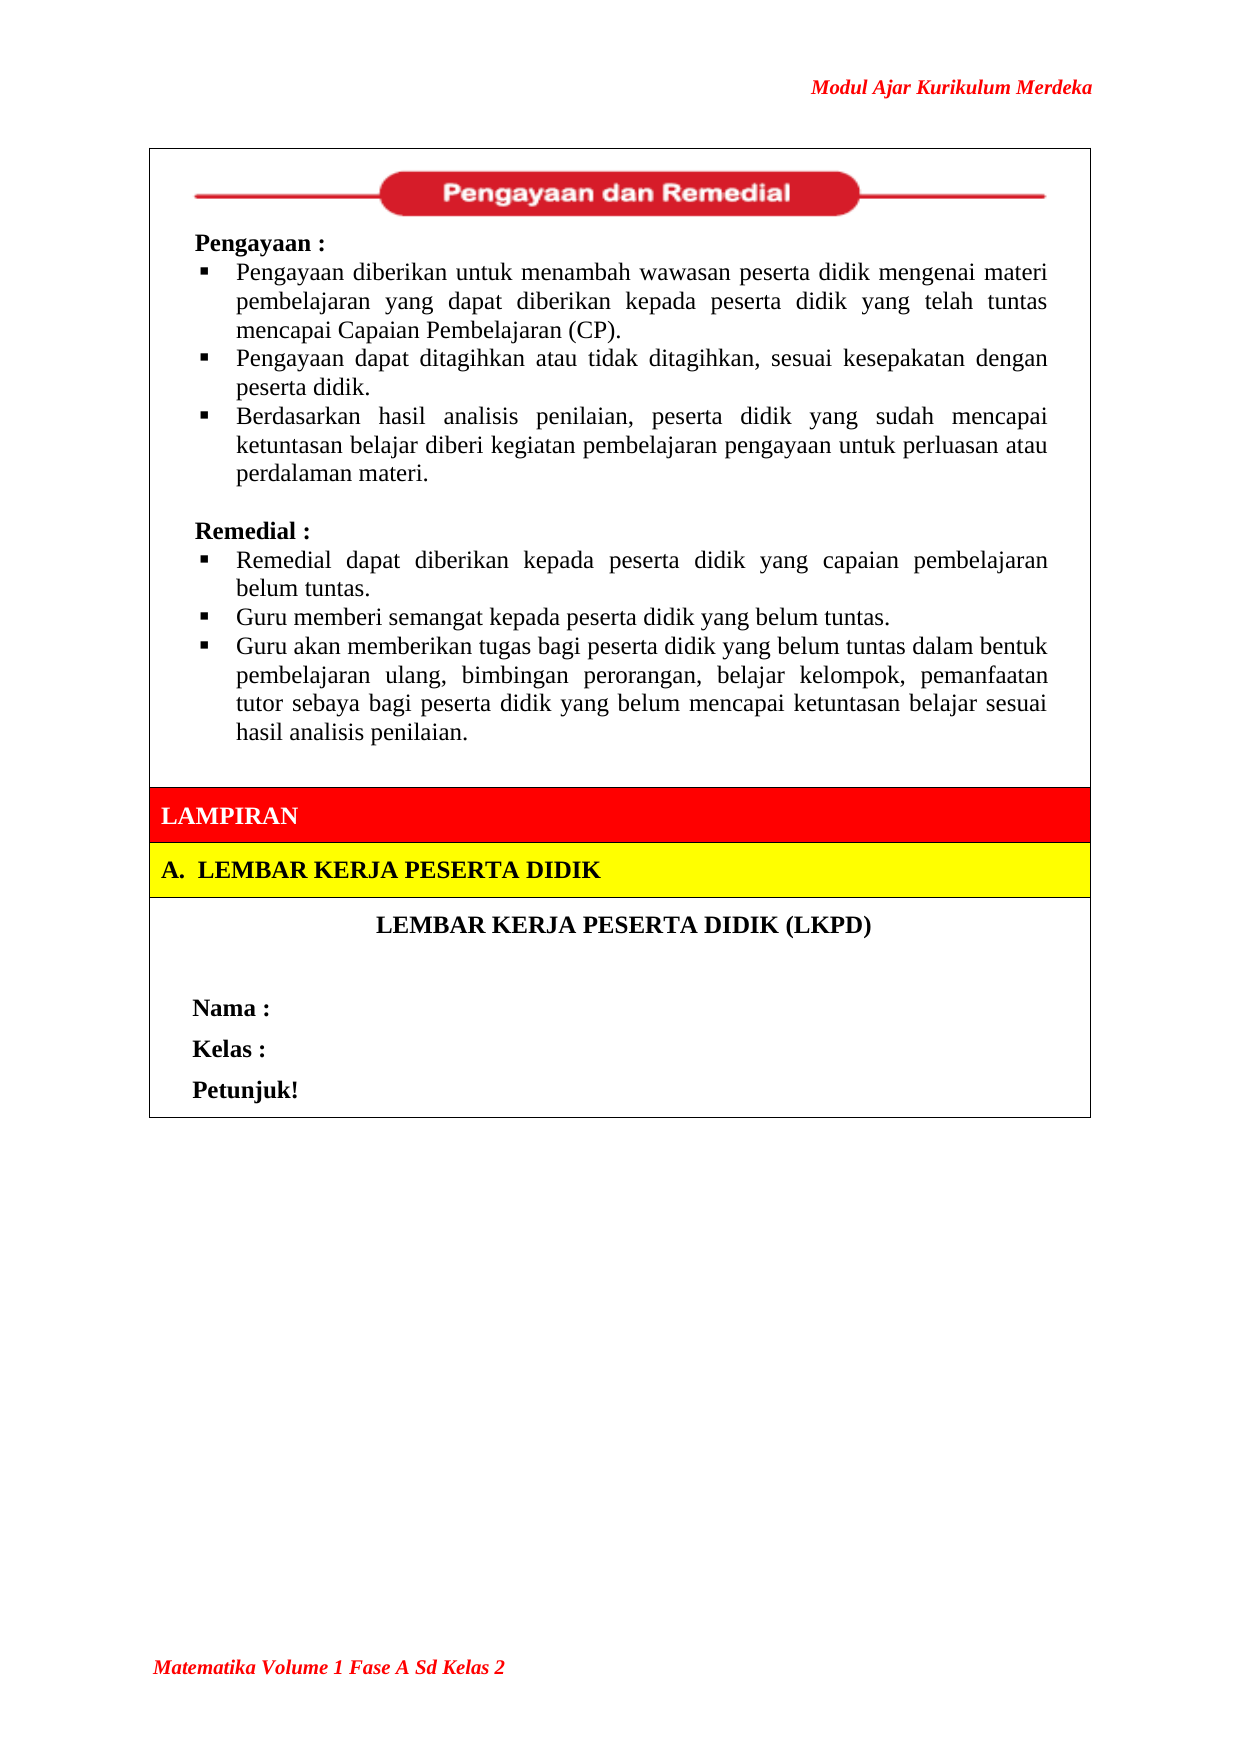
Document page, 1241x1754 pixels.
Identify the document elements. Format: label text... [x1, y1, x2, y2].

table_cell LAMPIRAN [150, 788, 1090, 842]
table_cell A. LEMBAR KERJA PESERTA DIDIK [150, 843, 1090, 897]
table_cell Pengayaan : Pengayaan diberikan untuk menambah wawasan peserta didik mengenai materi pembelajaran yang dapat diberikan kepada peserta didik yang telah tuntas mencapai Capaian Pembelajaran (CP). Pengayaan dapat ditagihkan atau tidak ditagihkan, sesuai kesepakatan dengan peserta didik. Berdasarkan hasil analisis penilaian, peserta didik yang sudah mencapai ketuntasan belajar diberi kegiatan pembelajaran pengayaan untuk perluasan atau perdalaman materi. Remedial : Remedial dapat diberikan kepada peserta didik yang capaian pembelajaran belum tuntas. Guru memberi semangat kepada peserta didik yang belum tuntas. Guru akan memberikan tugas bagi peserta didik yang belum tuntas dalam bentuk pembelajaran ulang, bimbingan perorangan, belajar kelompok, pemanfaatan tutor sebaya bagi peserta didik yang belum mencapai ketuntasan belajar sesuai hasil analisis penilaian. [150, 149, 1090, 787]
table_cell LEMBAR KERJA PESERTA DIDIK (LKPD) Nama : Kelas : Petunjuk! [150, 898, 1090, 1117]
picture [182, 161, 1060, 229]
